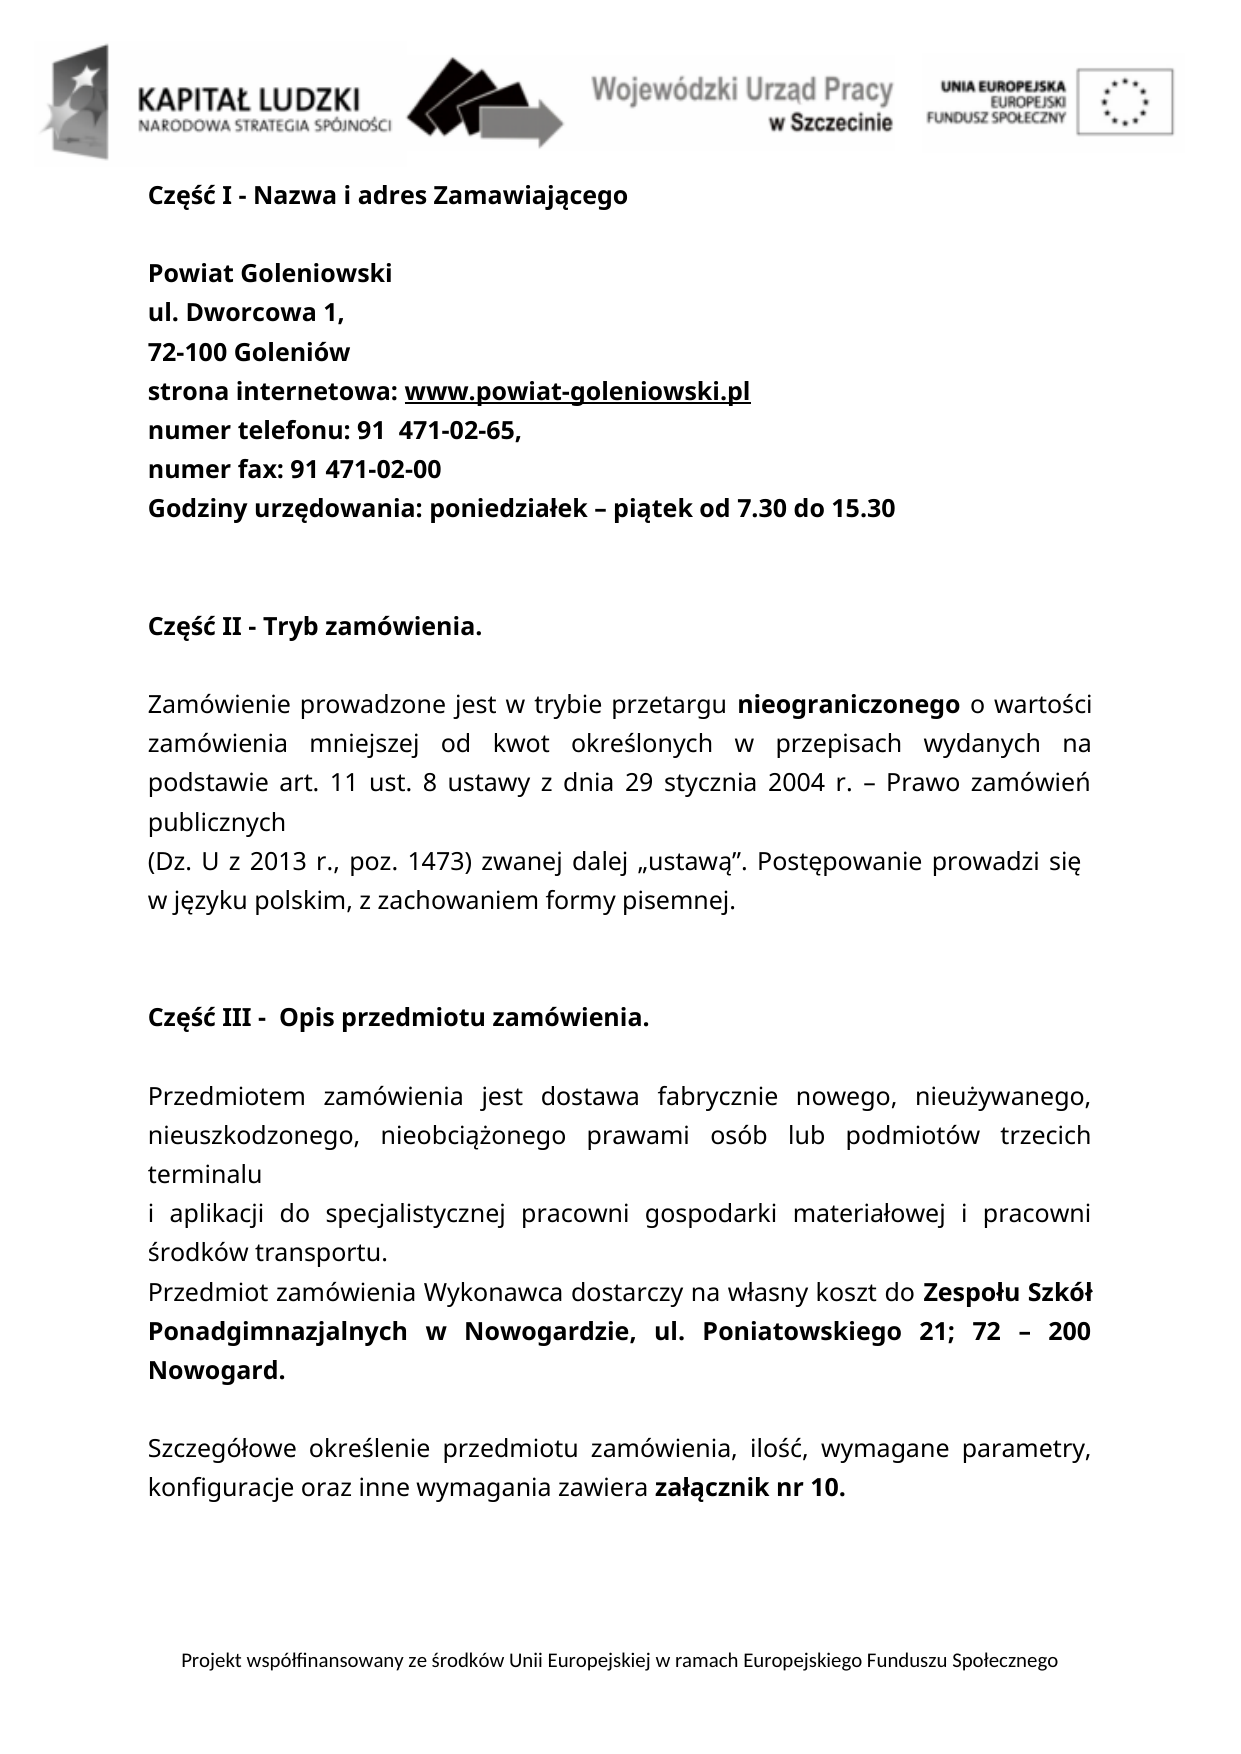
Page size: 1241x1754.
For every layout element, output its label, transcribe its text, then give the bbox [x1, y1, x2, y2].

text Część I - Nazwa i adres Zamawiającego [148, 168, 1093, 212]
text 72-100 Goleniów [148, 334, 1093, 368]
text Przedmiot zamówienia Wykonawca dostarczy na własny koszt do Zespołu Szkół Ponadgimnazjalnych w Nowogardzie, ul. Poniatowskiego 21; 72 – 200 Nowogard. [148, 1274, 1093, 1387]
text Przedmiotem zamówienia jest dostawa fabrycznie nowego, nieużywanego, nieuszkodzonego, nieobciążonego prawami osób lub podmiotów trzecich terminalu i aplikacji do specjalistycznej pracowni gospodarki materiałowej i pracowni środków transportu. [148, 1078, 1093, 1269]
text Szczegółowe określenie przedmiotu zamówienia, ilość, wymagane parametry, konfiguracje oraz inne wymagania zawiera załącznik nr 10. [148, 1431, 1093, 1504]
text Powiat Goleniowski [148, 256, 1093, 290]
text ul. Dworcowa 1, [148, 295, 1093, 329]
text numer telefonu: 91 471-02-65, [148, 413, 1093, 447]
text Część III - Opis przedmiotu zamówienia. [148, 1000, 1093, 1034]
text Zamówienie prowadzone jest w trybie przetargu nieograniczonego o wartości zamówienia mniejszej od kwot określonych w przepisach wydanych na podstawie art. 11 ust. 8 ustawy z dnia 29 stycznia 2004 r. – Prawo zamówień publicznych (Dz. U z 2013 r., poz. 1473) zwanej dalej „ustawą”. Postępowanie prowadzi się w języku polskim, z zachowaniem formy pisemnej. [148, 687, 1093, 917]
text Godziny urzędowania: poniedziałek – piątek od 7.30 do 15.30 [148, 491, 1093, 525]
text Część II - Tryb zamówienia. [148, 608, 1093, 642]
text numer fax: 91 471-02-00 [148, 452, 1093, 486]
text strona internetowa: www.powiat-goleniowski.pl [148, 373, 1093, 407]
